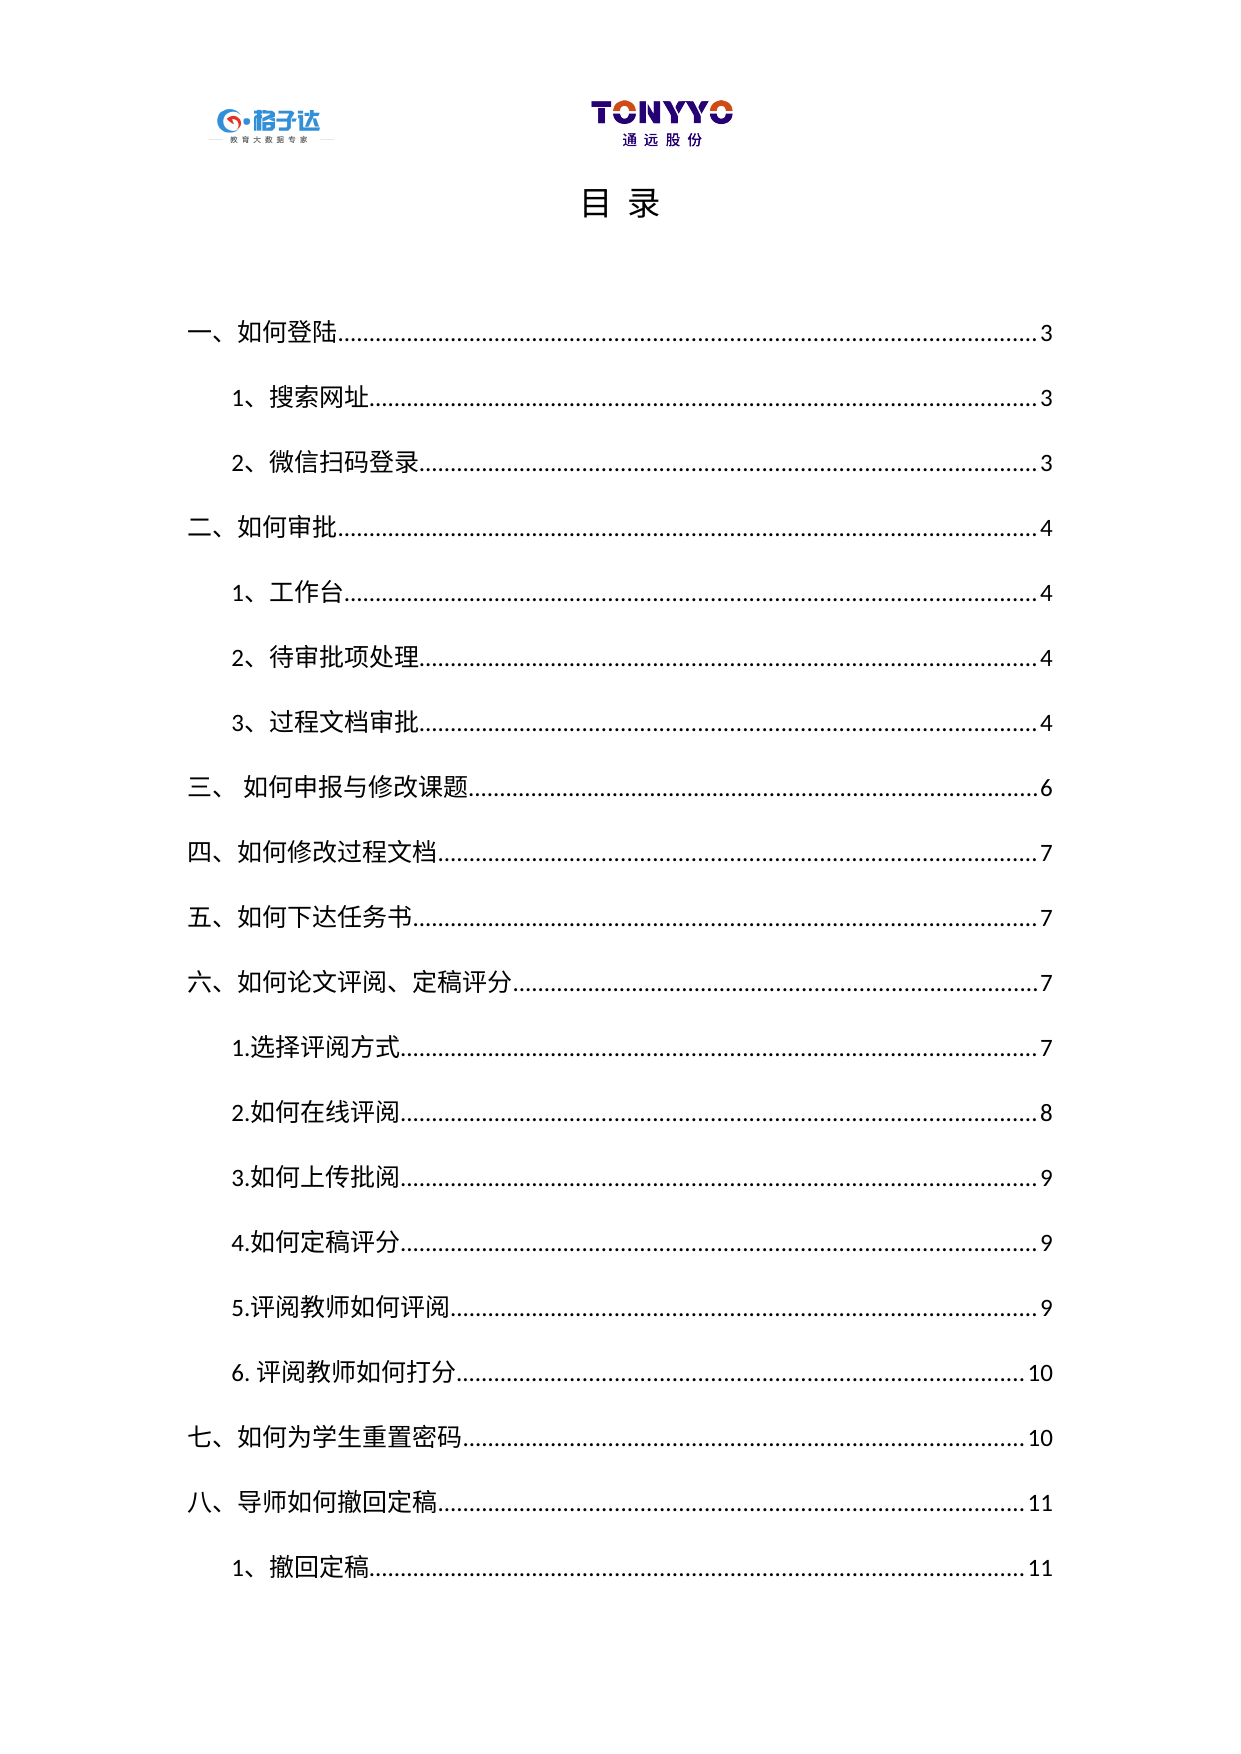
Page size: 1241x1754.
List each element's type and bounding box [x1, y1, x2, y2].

picture [187, 90, 350, 161]
picture [591, 100, 733, 161]
